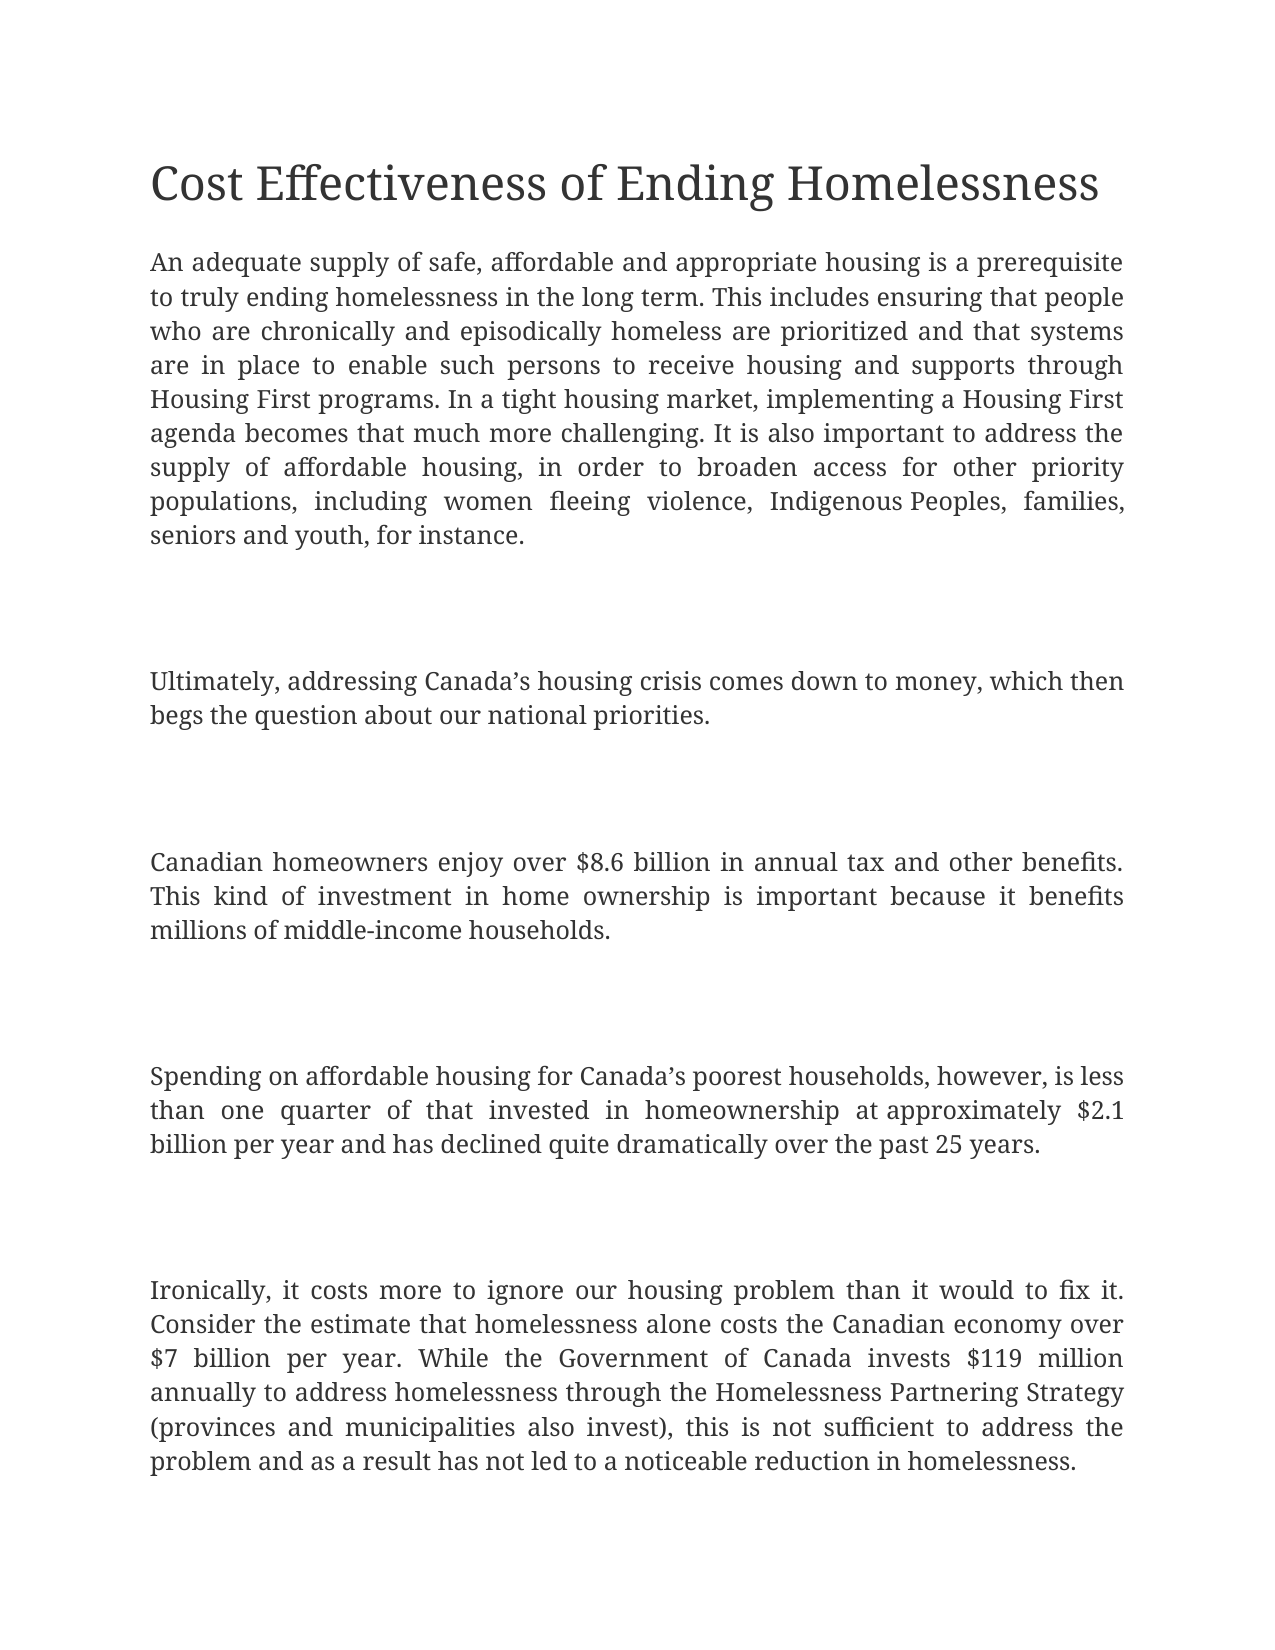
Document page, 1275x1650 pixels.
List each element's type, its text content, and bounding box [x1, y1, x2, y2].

text Spending on affordable housing for Canada’s poorest households, however, is less than one quarter of that invested in homeownership at approximately $2.1 billion per year and has declined quite dramatically over the past 25 years. [150, 1058, 1125, 1161]
text Ironically, it costs more to ignore our housing problem than it would to fix it. Consider the estimate that homelessness alone costs the Canadian economy over $7 billion per year. While the Government of Canada invests $119 million annually to address homelessness through the Homelessness Partnering Strategy (provinces and municipalities also invest), this is not sufficient to address the problem and as a result has not led to a noticeable reduction in homelessness. [150, 1273, 1125, 1477]
text Ultimately, addressing Canada’s housing crisis comes down to money, which then begs the question about our national priorities. [150, 664, 1125, 732]
text Cost Effectiveness of Ending Homelessness [150, 150, 1125, 214]
text An adequate supply of safe, affordable and appropriate housing is a prerequisite to truly ending homelessness in the long term. This includes ensuring that people who are chronically and episodically homeless are prioritized and that systems are in place to enable such persons to receive housing and supports through Housing First programs. In a tight housing market, implementing a Housing First agenda becomes that much more challenging. It is also important to address the supply of affordable housing, in order to broaden access for other priority populations, including women fleeing violence, Indigenous Peoples, families, seniors and youth, for instance. [150, 245, 1125, 552]
text Canadian homeowners enjoy over $8.6 billion in annual tax and other benefits. This kind of investment in home ownership is important because it benefits millions of middle-income households. [150, 844, 1125, 946]
